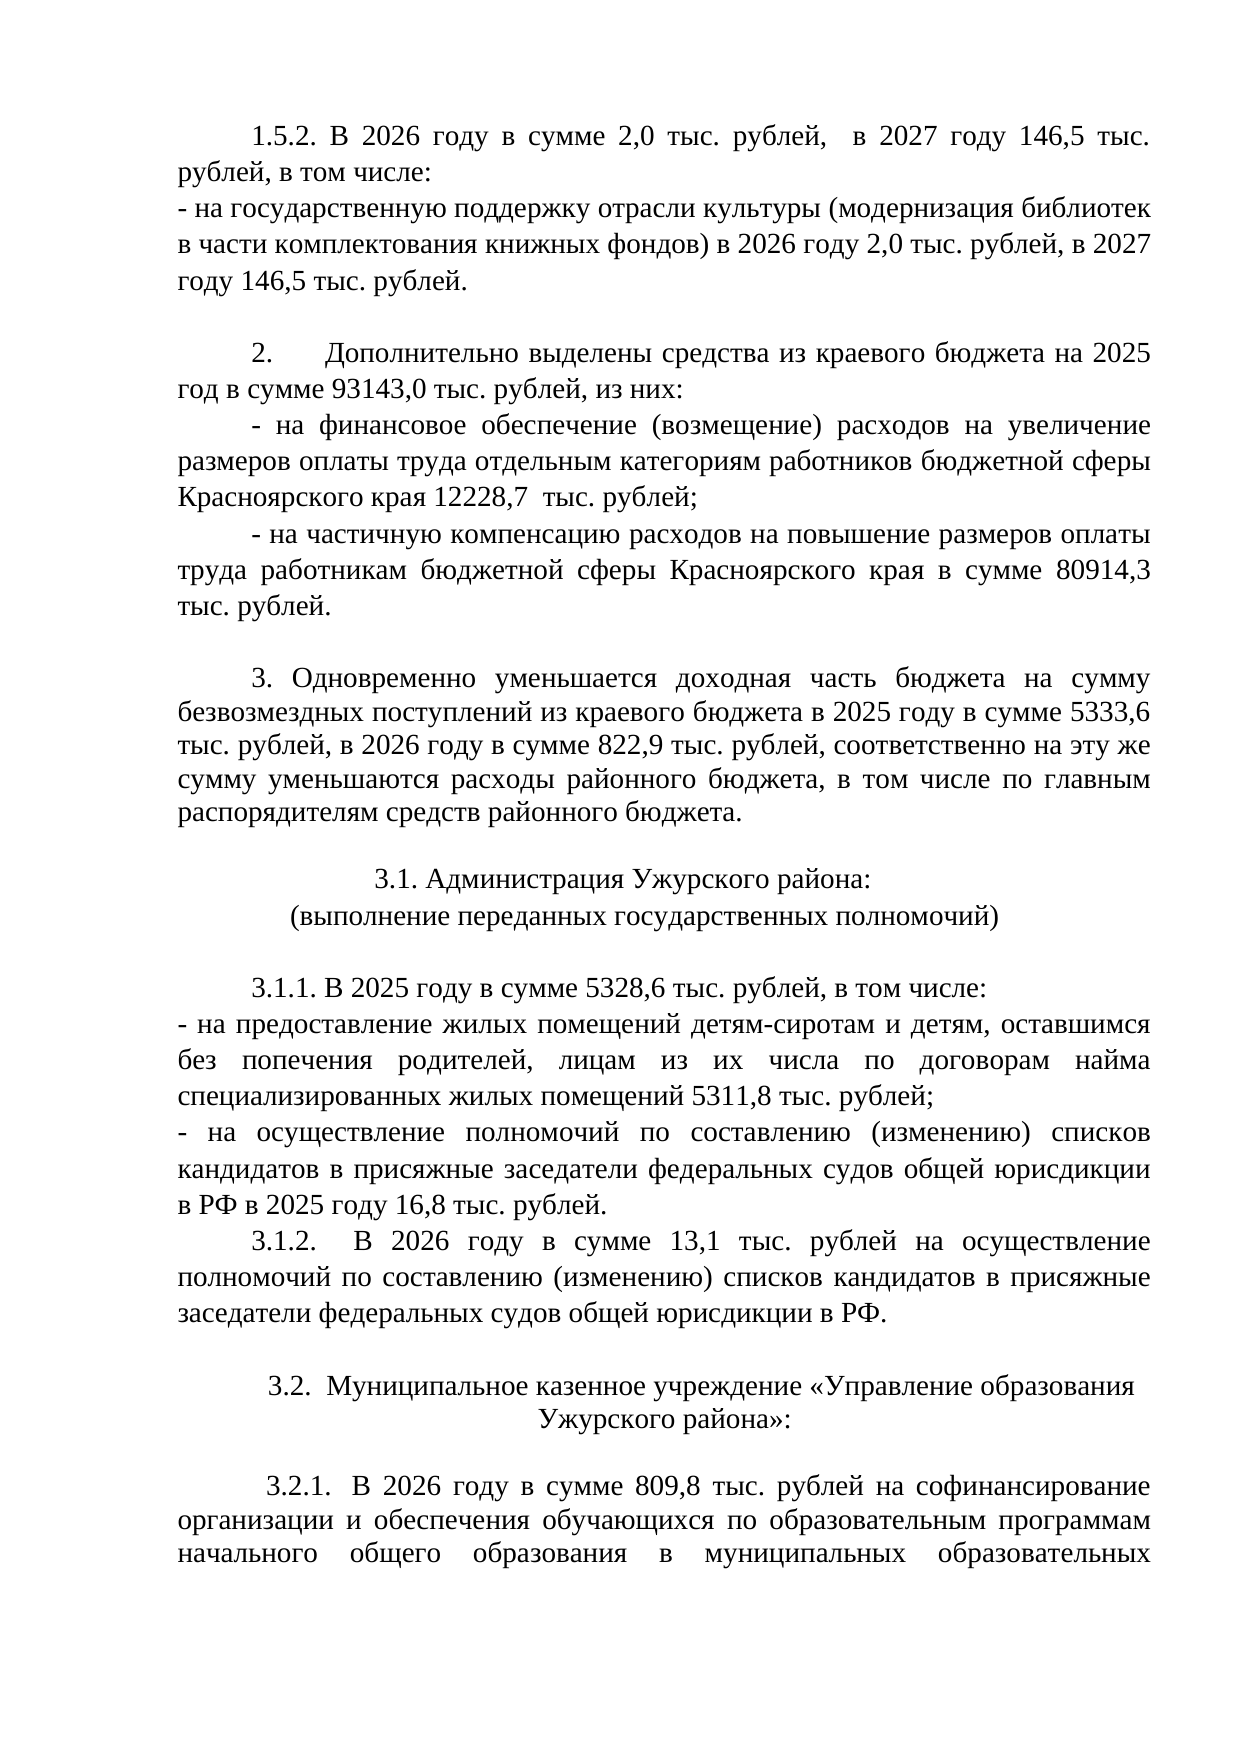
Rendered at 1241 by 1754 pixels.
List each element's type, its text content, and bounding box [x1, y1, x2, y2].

text 3. Одновременно уменьшается доходная часть бюджета на сумму безвозмездных поступлений из краевого бюджета в 2025 году в сумме 5333,6 тыс. рублей, в 2026 году в сумме 822,9 тыс. рублей, соответственно на эту же сумму уменьшаются расходы районного бюджета, в том числе по главным распорядителям средств районного бюджета. [177, 660, 1152, 828]
list 3.1.2. В 2026 году в сумме 13,1 тыс. рублей на осуществление полномочий по составлению (изменению) списков кандидатов в присяжные заседатели федеральных судов общей юрисдикции в РФ. [177, 1223, 1152, 1329]
list - на финансовое обеспечение (возмещение) расходов на увеличение размеров оплаты труда отдельным категориям работников бюджетной сферы Красноярского края 12228,7 тыс. рублей; [177, 407, 1152, 513]
text 3.2. Муниципальное казенное учреждение «Управление образования Ужурского района»: [177, 1368, 1152, 1435]
list - на осуществление полномочий по составлению (изменению) списков кандидатов в присяжные заседатели федеральных судов общей юрисдикции в РФ в 2025 году 16,8 тыс. рублей. [177, 1114, 1152, 1220]
list - на государственную поддержку отрасли культуры (модернизация библиотек в части комплектования книжных фондов) в 2026 году 2,0 тыс. рублей, в 2027 году 146,5 тыс. рублей. [177, 190, 1152, 296]
list - на предоставление жилых помещений детям-сиротам и детям, оставшимся без попечения родителей, лицам из их числа по договорам найма специализированных жилых помещений 5311,8 тыс. рублей; [177, 1006, 1152, 1112]
text 3.1.1. В 2025 году в сумме 5328,6 тыс. рублей, в том числе: [177, 970, 1152, 1003]
list 1.5.2. В 2026 году в сумме 2,0 тыс. рублей, в 2027 году 146,5 тыс. рублей, в том числе: [177, 118, 1152, 188]
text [177, 1468, 1152, 1569]
list (выполнение переданных государственных полномочий) [290, 898, 1152, 931]
text 3.1. Администрация Ужурского района: [177, 862, 1152, 895]
text - на частичную компенсацию расходов на повышение размеров оплаты труда работникам бюджетной сферы Красноярского края в сумме 80914,3 тыс. рублей. [177, 516, 1152, 622]
list Дополнительно выделены средства из краевого бюджета на 2025 год в сумме 93143,0 тыс. рублей, из них: [177, 335, 1152, 405]
